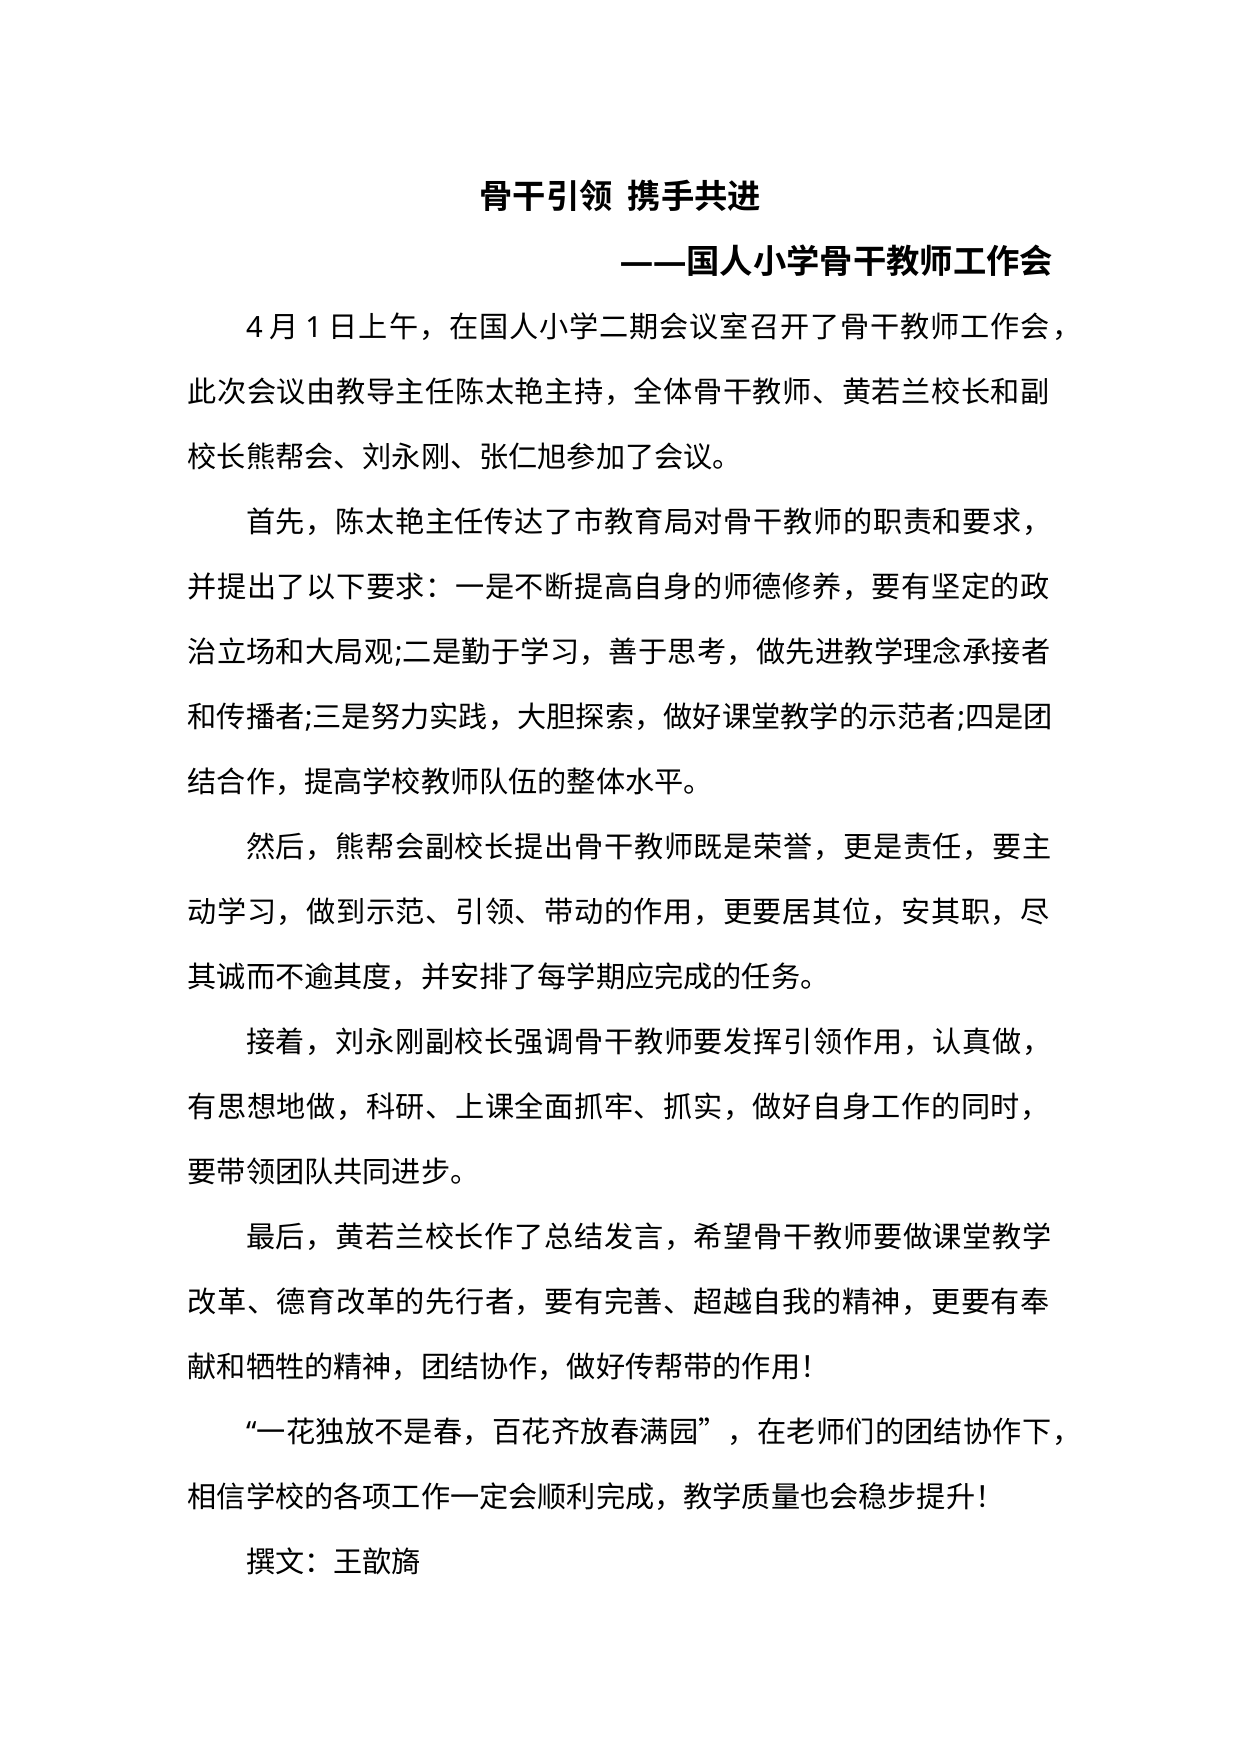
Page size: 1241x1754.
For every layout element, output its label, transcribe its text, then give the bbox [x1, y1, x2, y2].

text 4月1日上午，在国人小学二期会议室召开了骨干教师工作会，此次会议由教导主任陈太艳主持，全体骨干教师、黄若兰校长和副校长熊帮会、刘永刚、张仁旭参加了会议。 [187, 292, 1053, 487]
text 接着，刘永刚副校长强调骨干教师要发挥引领作用，认真做，有思想地做，科研、上课全面抓牢、抓实，做好自身工作的同时，要带领团队共同进步。 [187, 1007, 1053, 1202]
text 最后，黄若兰校长作了总结发言，希望骨干教师要做课堂教学改革、德育改革的先行者，要有完善、超越自我的精神，更要有奉献和牺牲的精神，团结协作，做好传帮带的作用！ [187, 1202, 1053, 1397]
text 撰文：王歆旖 [187, 1527, 1053, 1592]
text 首先，陈太艳主任传达了市教育局对骨干教师的职责和要求，并提出了以下要求：一是不断提高自身的师德修养，要有坚定的政治立场和大局观;二是勤于学习，善于思考，做先进教学理念承接者和传播者;三是努力实践，大胆探索，做好课堂教学的示范者;四是团结合作，提高学校教师队伍的整体水平。 [187, 487, 1053, 812]
text 然后，熊帮会副校长提出骨干教师既是荣誉，更是责任，要主动学习，做到示范、引领、带动的作用，更要居其位，安其职，尽其诚而不逾其度，并安排了每学期应完成的任务。 [187, 812, 1053, 1007]
text 骨干引领 携手共进 [187, 162, 1053, 227]
text “一花独放不是春，百花齐放春满园”，在老师们的团结协作下，相信学校的各项工作一定会顺利完成，教学质量也会稳步提升！ [187, 1397, 1053, 1527]
text ——国人小学骨干教师工作会 [187, 227, 1053, 292]
